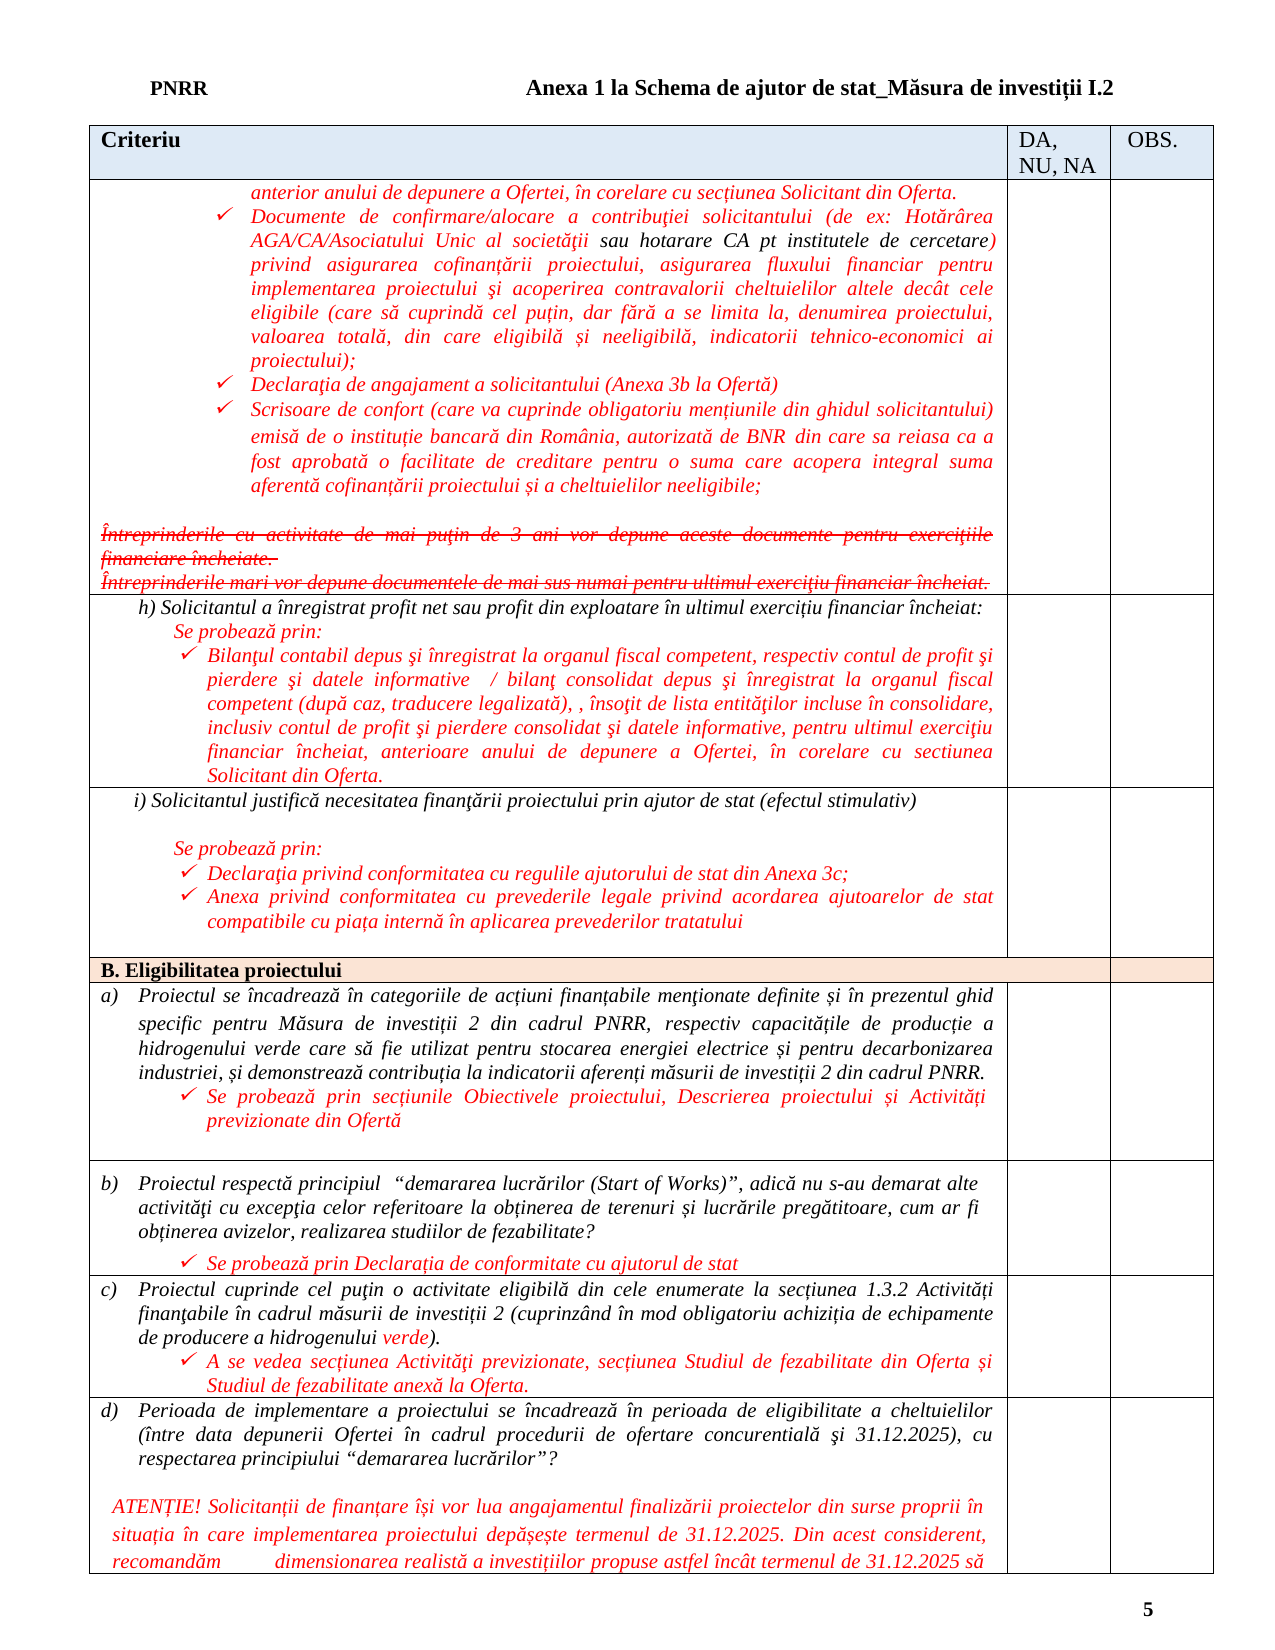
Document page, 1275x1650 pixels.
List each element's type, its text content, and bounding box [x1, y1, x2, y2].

table_cell [1008, 180, 1110, 594]
table_cell [1111, 180, 1213, 594]
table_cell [90, 1398, 1007, 1573]
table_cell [90, 180, 1007, 594]
table_cell [1111, 1276, 1213, 1397]
table_cell Proiectul respectă principiul “demararea lucrărilor (Start of Works)”, adică nu s-au demarat alte activităţi cu excepţia celor referitoare la obținerea de terenuri și lucrările pregătitoare, cum ar fi obținerea avizelor, realizarea studiilor de fezabilitate? Se probează prin Declarația de conformitate cu ajutorul de stat [90, 1161, 1007, 1275]
table_cell Proiectul cuprinde cel puţin o activitate eligibilă din cele enumerate la secțiunea 1.3.2 Activități finanţabile în cadrul măsurii de investiții 2 (cuprinzând în mod obligatoriu achiziția de echipamente de producere a hidrogenului verde). A se vedea secțiunea Activităţi previzionate, secțiunea Studiul de fezabilitate din Oferta și Studiul de fezabilitate anexă la Oferta. [90, 1276, 1007, 1397]
table_cell [1008, 1276, 1110, 1397]
table_cell B. Eligibilitatea proiectului [90, 958, 1110, 982]
table_cell h) Solicitantul a înregistrat profit net sau profit din exploatare în ultimul exercițiu financiar încheiat: Se probează prin: Bilanţul contabil depus şi înregistrat la organul fiscal competent, respectiv contul de profit şi pierdere şi datele informative / bilanţ consolidat depus şi înregistrat la organul fiscal competent (după caz, traducere legalizată), , însoţit de lista entităţilor incluse în consolidare, inclusiv contul de profit şi pierdere consolidat şi datele informative, pentru ultimul exerciţiu financiar încheiat, anterioare anului de depunere a Ofertei, în corelare cu sectiunea Solicitant din Oferta. [90, 595, 1007, 787]
table_cell [1111, 595, 1213, 787]
table_cell [1111, 983, 1213, 1159]
table_cell i) Solicitantul justifică necesitatea finanţării proiectului prin ajutor de stat (efectul stimulativ) Se probează prin: Declaraţia privind conformitatea cu regulile ajutorului de stat din Anexa 3c; Anexa privind conformitatea cu prevederile legale privind acordarea ajutoarelor de stat compatibile cu piața internă în aplicarea prevederilor tratatului [90, 788, 1007, 957]
table_header Criteriu [90, 126, 1007, 179]
table_cell [1111, 1161, 1213, 1275]
table_header DA, NU, NA [1008, 126, 1110, 179]
table_cell [1111, 1398, 1213, 1573]
table_cell [1008, 1398, 1110, 1573]
table_cell [1111, 958, 1213, 982]
table_header OBS. [1111, 126, 1213, 179]
table_cell [1111, 788, 1213, 957]
table_cell Proiectul se încadrează în categoriile de acțiuni finanțabile menţionate definite și în prezentul ghid specific pentru Măsura de investiții 2 din cadrul PNRR, respectiv capacitățile de producție a hidrogenului verde care să fie utilizat pentru stocarea energiei electrice și pentru decarbonizarea industriei, și demonstrează contribuția la indicatorii aferenți măsurii de investiții 2 din cadrul PNRR. Se probează prin secțiunile Obiectivele proiectului, Descrierea proiectului și Activități previzionate din Ofertă [90, 983, 1007, 1159]
table_cell [1008, 788, 1110, 957]
table_cell [1008, 595, 1110, 787]
table_cell [1008, 1161, 1110, 1275]
table_cell [1008, 983, 1110, 1159]
